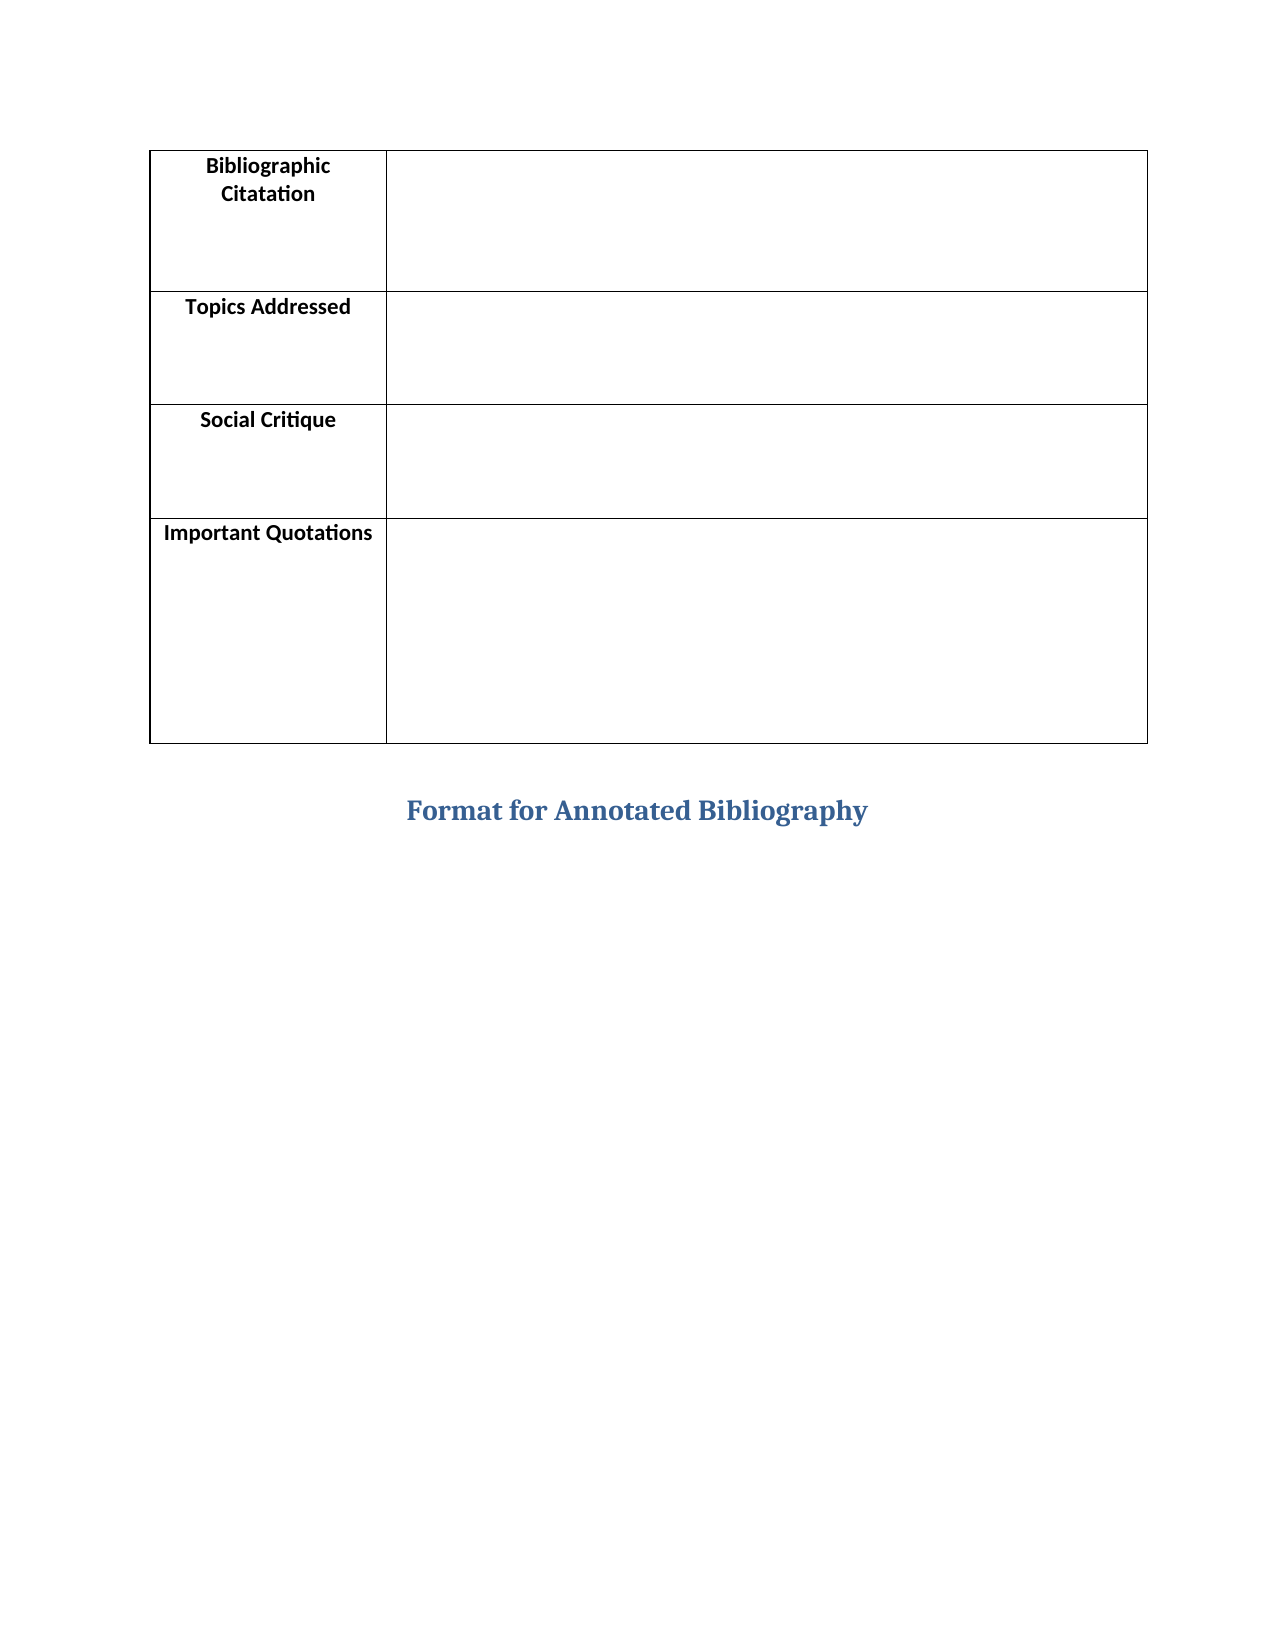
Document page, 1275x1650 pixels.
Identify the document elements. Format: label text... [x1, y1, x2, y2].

table_cell [387, 405, 1147, 517]
table_cell Topics Addressed [151, 292, 386, 404]
table_cell [387, 292, 1147, 404]
table_cell Social Critique [151, 405, 386, 517]
table_cell [387, 519, 1147, 743]
table_header Bibliographic Citatation [151, 151, 386, 291]
table_cell Important Quotations [151, 519, 386, 743]
subtitle Format for Annotated Bibliography [150, 794, 1125, 827]
table_header [387, 151, 1147, 291]
